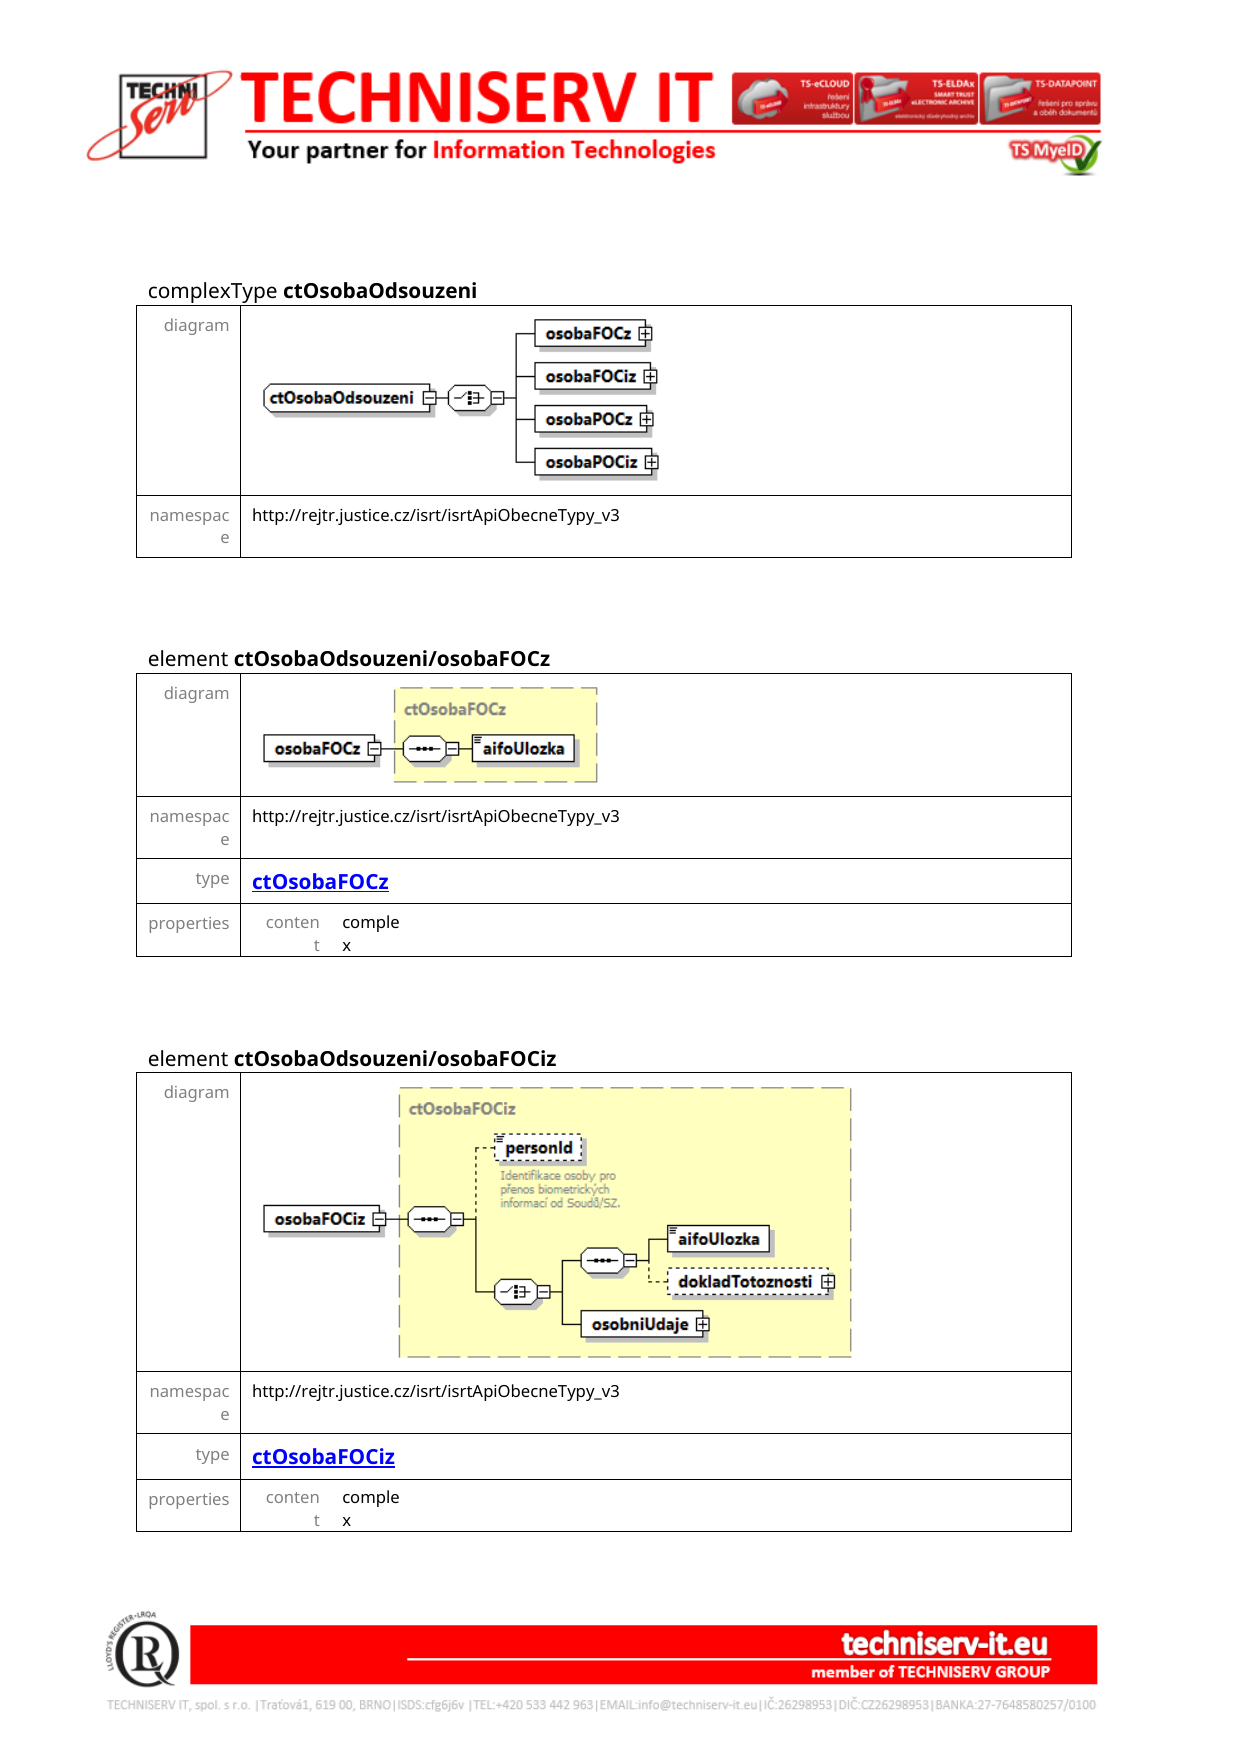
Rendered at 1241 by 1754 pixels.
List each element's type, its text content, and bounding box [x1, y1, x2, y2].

table_header [241, 674, 1071, 796]
picture [251, 681, 610, 789]
picture [87, 1607, 1103, 1715]
text element ctOsobaOdsouzeni/osobaFOCiz [148, 1044, 1092, 1072]
table_header diagram [137, 1073, 240, 1371]
picture [79, 58, 1118, 185]
text complexType ctOsobaOdsouzeni [148, 277, 1092, 305]
table_cell ctOsobaFOCz [241, 859, 1071, 903]
picture [251, 1081, 864, 1364]
table_cell ctOsobaFOCiz [241, 1434, 1071, 1478]
table_header [241, 1073, 1071, 1371]
table_cell http://rejtr.justice.cz/isrt/isrtApiObecneTypy_v3 [241, 1372, 1071, 1433]
table_cell [241, 1480, 1071, 1531]
table_header diagram [137, 306, 240, 494]
table_header diagram [137, 674, 240, 796]
table_cell namespace [137, 1372, 240, 1433]
table_cell http://rejtr.justice.cz/isrt/isrtApiObecneTypy_v3 [241, 797, 1071, 858]
table_cell properties [137, 904, 240, 956]
table_cell properties [137, 1480, 240, 1531]
table_cell type [137, 859, 240, 903]
table_cell [241, 904, 1071, 956]
table_header [241, 306, 1071, 494]
table_cell type [137, 1434, 240, 1478]
table_cell http://rejtr.justice.cz/isrt/isrtApiObecneTypy_v3 [241, 496, 1071, 557]
table_cell namespace [137, 496, 240, 557]
table_cell namespace [137, 797, 240, 858]
text element ctOsobaOdsouzeni/osobaFOCz [148, 644, 1092, 673]
picture [251, 313, 670, 487]
